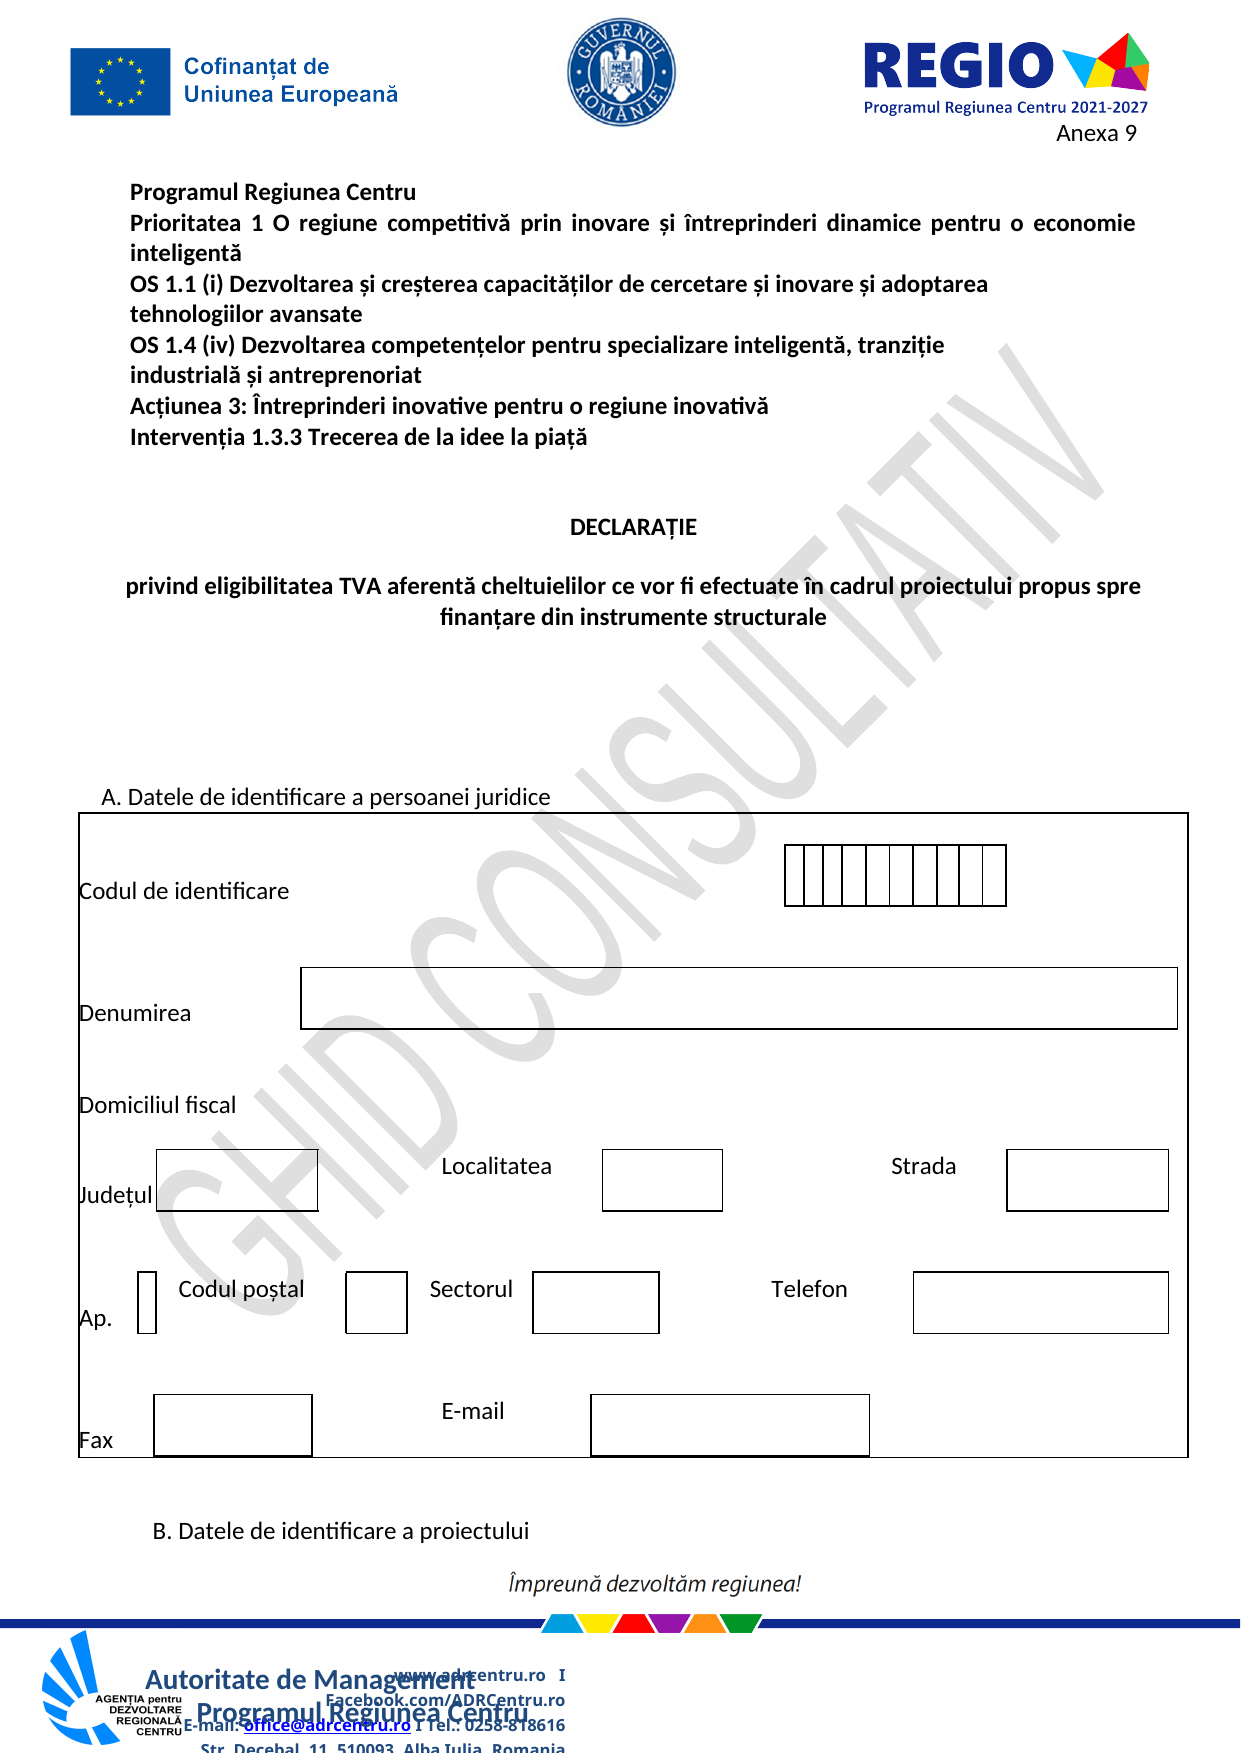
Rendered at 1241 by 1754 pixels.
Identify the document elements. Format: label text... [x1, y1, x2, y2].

picture [66, 45, 425, 120]
text Acțiunea 3: Întreprinderi inovative pentru o regiune inovativă [130, 390, 1137, 421]
text Programul Regiunea Centru [130, 176, 1137, 207]
text OS 1.4 (iv) Dezvoltarea competenţelor pentru specializare inteligentă, tranziţie [130, 329, 1137, 359]
picture [0, 1614, 550, 1745]
text tehnologiilor avansate [130, 298, 1137, 329]
picture [864, 33, 1150, 116]
text Intervenția 1.3.3 Trecerea de la idee la piață [130, 421, 1137, 451]
text Anexa 9 [130, 117, 1137, 148]
table_header DECLARAŢIE privind eligibilitatea TVA aferentă cheltuielilor ce vor fi efectuate în cadrul proiectului propus spre finanțare din instrumente structurale [79, 451, 1188, 691]
table_cell A. Datele de identificare a persoanei juridice [79, 781, 1188, 812]
text Prioritatea 1 O regiune competitivă prin inovare și întreprinderi dinamice pentru o economie inteligentă [130, 207, 1137, 268]
text OS 1.1 (i) Dezvoltarea și creșterea capacităţilor de cercetare și inovare și adoptarea [130, 268, 1137, 298]
text industrială și antreprenoriat [130, 359, 1137, 390]
picture [547, 0, 692, 117]
picture [574, 1614, 1241, 1633]
table_cell [79, 691, 1188, 781]
table_cell Domiciliul fiscal [80, 814, 1187, 1457]
picture [495, 1571, 814, 1597]
